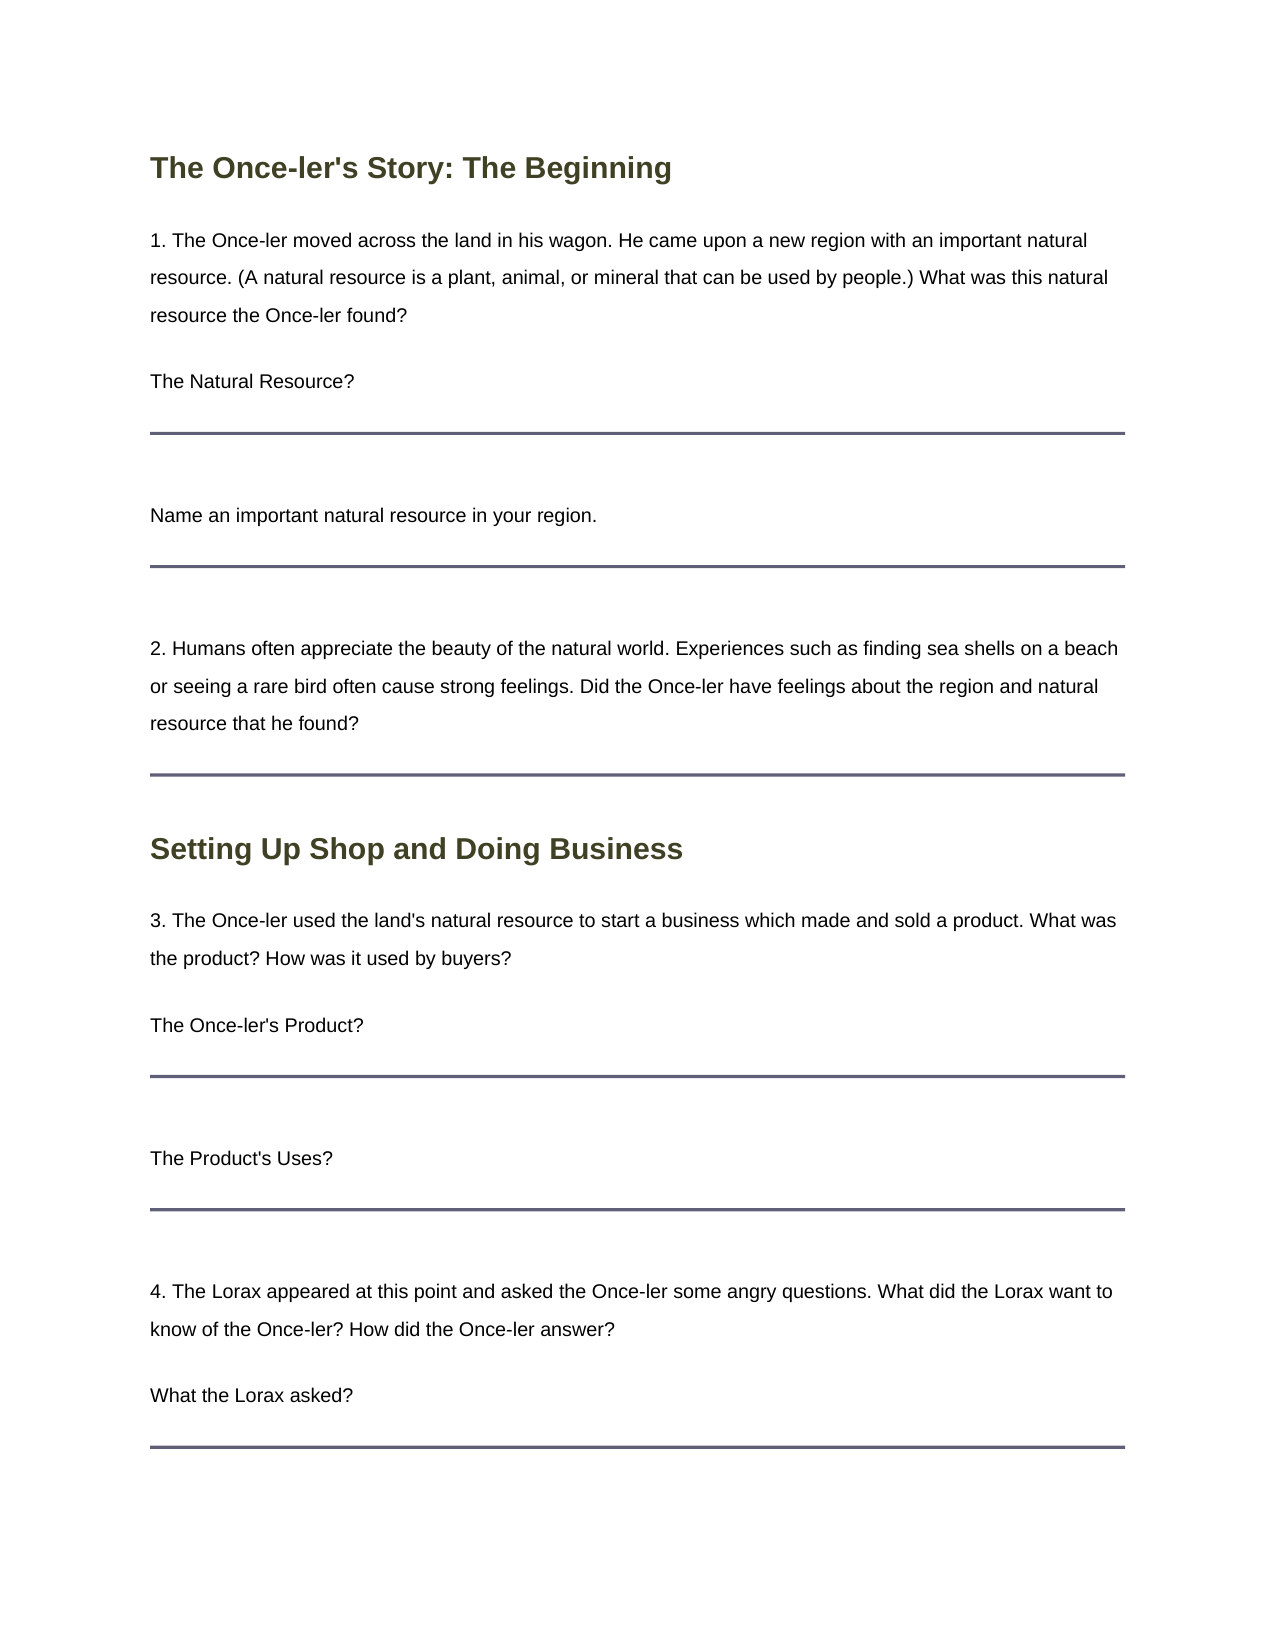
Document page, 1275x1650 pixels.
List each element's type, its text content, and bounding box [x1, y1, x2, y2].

text The Product's Uses? [150, 1132, 1125, 1169]
text The Once-ler's Story: The Beginning [150, 150, 1125, 185]
text Name an important natural resource in your region. [150, 489, 1125, 526]
text Setting Up Shop and Doing Business [150, 831, 1125, 865]
text 4. The Lorax appeared at this point and asked the Once-ler some angry questions. What did the Lorax want to know of the Once-ler? How did the Once-ler answer? [150, 1265, 1125, 1340]
text 1. The Once-ler moved across the land in his wagon. He came upon a new region with an important natural resource. (A natural resource is a plant, animal, or mineral that can be used by people.) What was this natural resource the Once-ler found? [150, 214, 1125, 326]
text 3. The Once-ler used the land's natural resource to start a business which made and sold a product. What was the product? How was it used by buyers? [150, 894, 1125, 969]
text What the Lorax asked? [150, 1369, 1125, 1407]
text The Once-ler's Product? [150, 999, 1125, 1036]
text The Natural Resource? [150, 356, 1125, 393]
text 2. Humans often appreciate the beauty of the natural world. Experiences such as finding sea shells on a beach or seeing a rare bird often cause strong feelings. Did the Once-ler have feelings about the region and natural resource that he found? [150, 622, 1125, 735]
